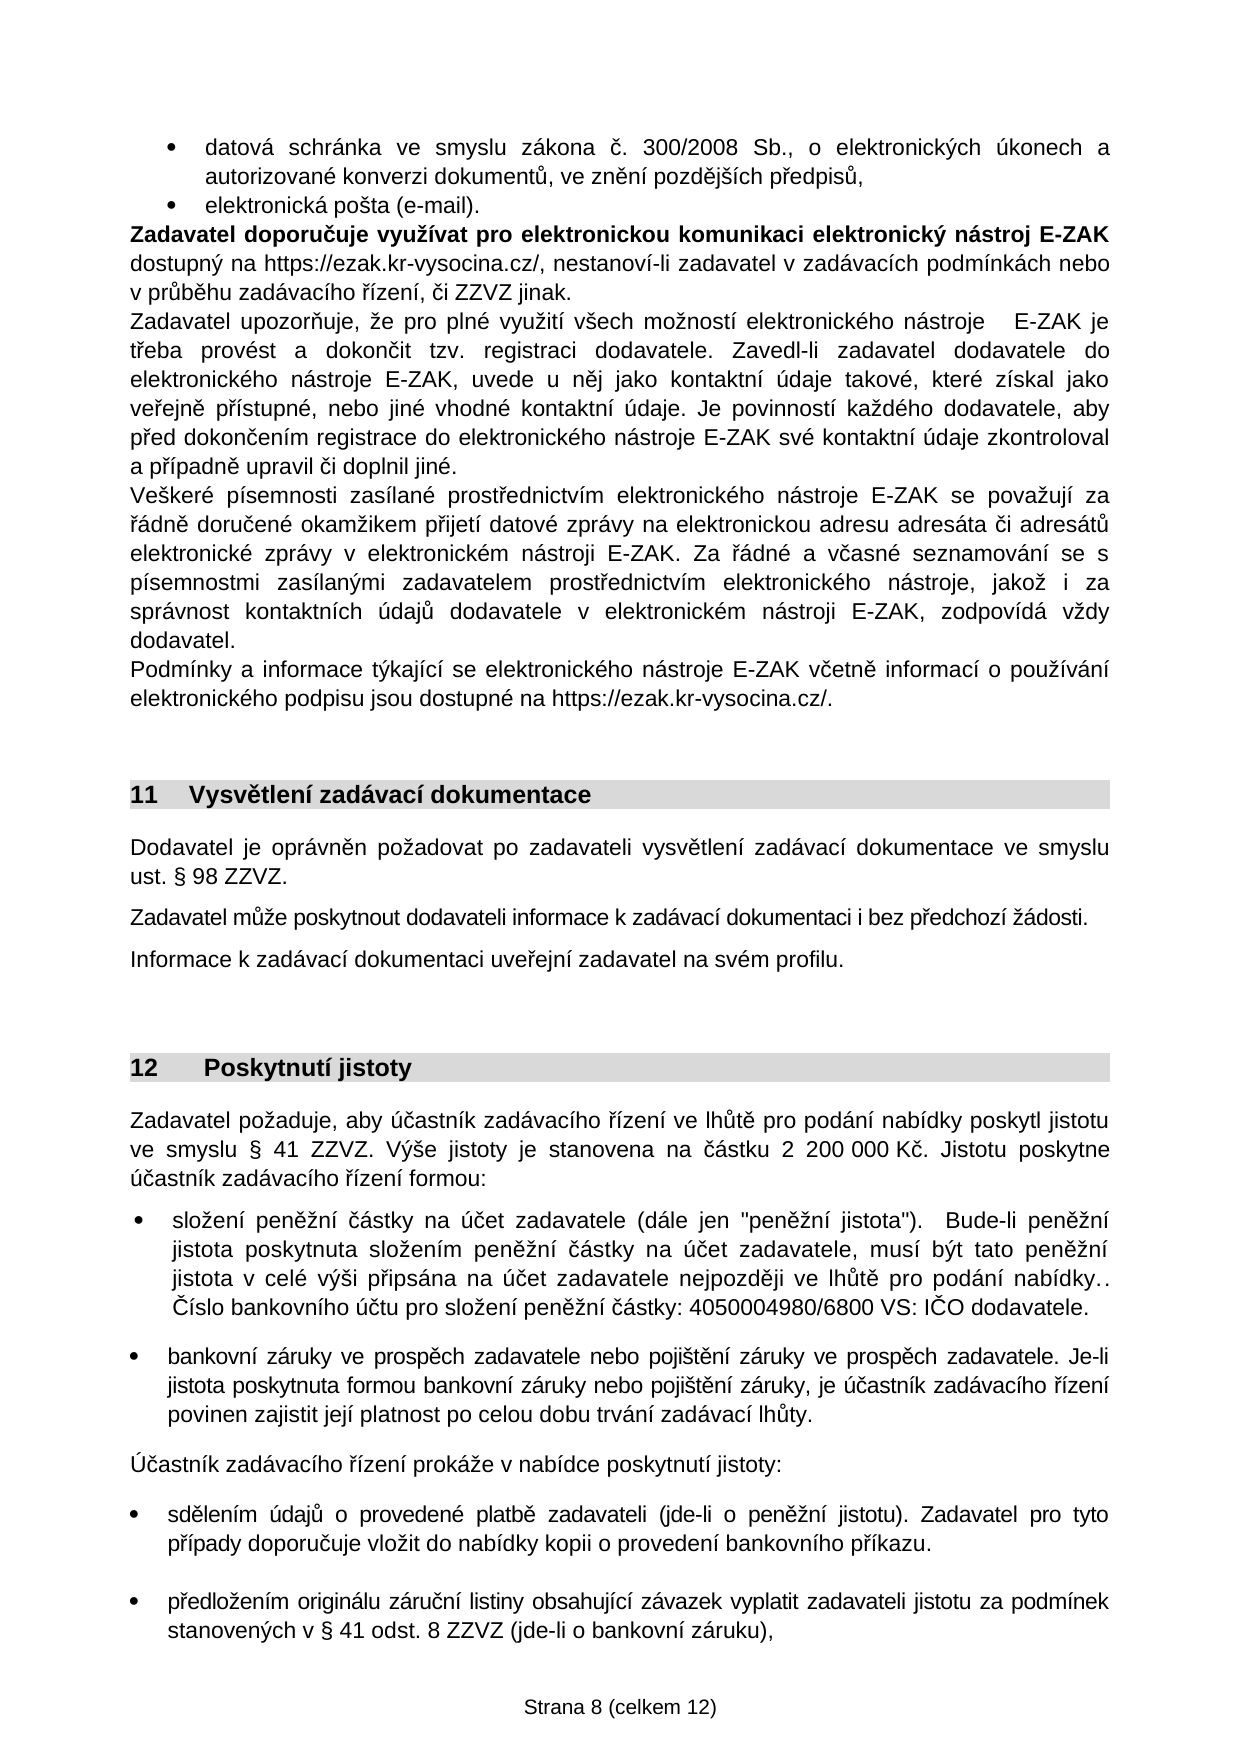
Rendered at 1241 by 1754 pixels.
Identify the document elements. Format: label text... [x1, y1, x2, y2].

list datová schránka ve smyslu zákona č. 300/2008 Sb., o elektronických úkonech a autorizované konverzi dokumentů, ve znění pozdějších předpisů, [167, 134, 1110, 189]
list bankovní záruky ve prospěch zadavatele nebo pojištění záruky ve prospěch zadavatele. Je-li jistota poskytnuta formou bankovní záruky nebo pojištění záruky, je účastník zadávacího řízení povinen zajistit její platnost po celou dobu trvání zadávací lhůty. [130, 1343, 1110, 1427]
list složení peněžní částky na účet zadavatele (dále jen "peněžní jistota"). Bude-li peněžní jistota poskytnuta složením peněžní částky na účet zadavatele, musí být tato peněžní jistota v celé výši připsána na účet zadavatele nejpozději ve lhůtě pro podání nabídky.. Číslo bankovního účtu pro složení peněžní částky: 4050004980/6800 VS: IČO dodavatele. [134, 1207, 1110, 1320]
subtitle Poskytnutí jistoty [130, 1053, 1110, 1082]
subtitle Vysvětlení zadávací dokumentace [130, 780, 1110, 809]
text Účastník zadávacího řízení prokáže v nabídce poskytnutí jistoty: [130, 1451, 1110, 1477]
text Zadavatel doporučuje využívat pro elektronickou komunikaci elektronický nástroj E-ZAK dostupný na https://ezak.kr-vysocina.cz/, nestanoví-li zadavatel v zadávacích podmínkách nebo v průběhu zadávacího řízení, či ZZVZ jinak. [130, 221, 1110, 305]
text Dodavatel je oprávněn požadovat po zadavateli vysvětlení zadávací dokumentace ve smyslu ust. § 98 ZZVZ. [130, 834, 1110, 889]
text Informace k zadávací dokumentaci uveřejní zadavatel na svém profilu. [130, 946, 1110, 972]
text Veškeré písemnosti zasílané prostřednictvím elektronického nástroje E-ZAK se považují za řádně doručené okamžikem přijetí datové zprávy na elektronickou adresu adresáta či adresátů elektronické zprávy v elektronickém nástroji E-ZAK. Za řádné a včasné seznamování se s písemnostmi zasílanými zadavatelem prostřednictvím elektronického nástroje, jakož i za správnost kontaktních údajů dodavatele v elektronickém nástroji E-ZAK, zodpovídá vždy dodavatel. [130, 482, 1110, 653]
list předložením originálu záruční listiny obsahující závazek vyplatit zadavateli jistotu za podmínek stanovených v § 41 odst. 8 ZZVZ (jde-li o bankovní záruku), [130, 1588, 1110, 1643]
text Zadavatel může poskytnout dodavateli informace k zadávací dokumentaci i bez předchozí žádosti. [130, 904, 1110, 930]
list sdělením údajů o provedené platbě zadavateli (jde-li o peněžní jistotu). Zadavatel pro tyto případy doporučuje vložit do nabídky kopii o provedení bankovního příkazu. [130, 1501, 1110, 1556]
list elektronická pošta (e-mail). [167, 192, 1110, 218]
text Zadavatel upozorňuje, že pro plné využití všech možností elektronického nástroje E-ZAK je třeba provést a dokončit tzv. registraci dodavatele. Zavedl-li zadavatel dodavatele do elektronického nástroje E-ZAK, uvede u něj jako kontaktní údaje takové, které získal jako veřejně přístupné, nebo jiné vhodné kontaktní údaje. Je povinností každého dodavatele, aby před dokončením registrace do elektronického nástroje E-ZAK své kontaktní údaje zkontroloval a případně upravil či doplnil jiné. [130, 308, 1110, 479]
text Zadavatel požaduje, aby účastník zadávacího řízení ve lhůtě pro podání nabídky poskytl jistotu ve smyslu § 41 ZZVZ. Výše jistoty je stanovena na částku 2 200 000 Kč. Jistotu poskytne účastník zadávacího řízení formou: [130, 1107, 1110, 1191]
text Podmínky a informace týkající se elektronického nástroje E-ZAK včetně informací o používání elektronického podpisu jsou dostupné na https://ezak.kr-vysocina.cz/. [130, 656, 1110, 711]
